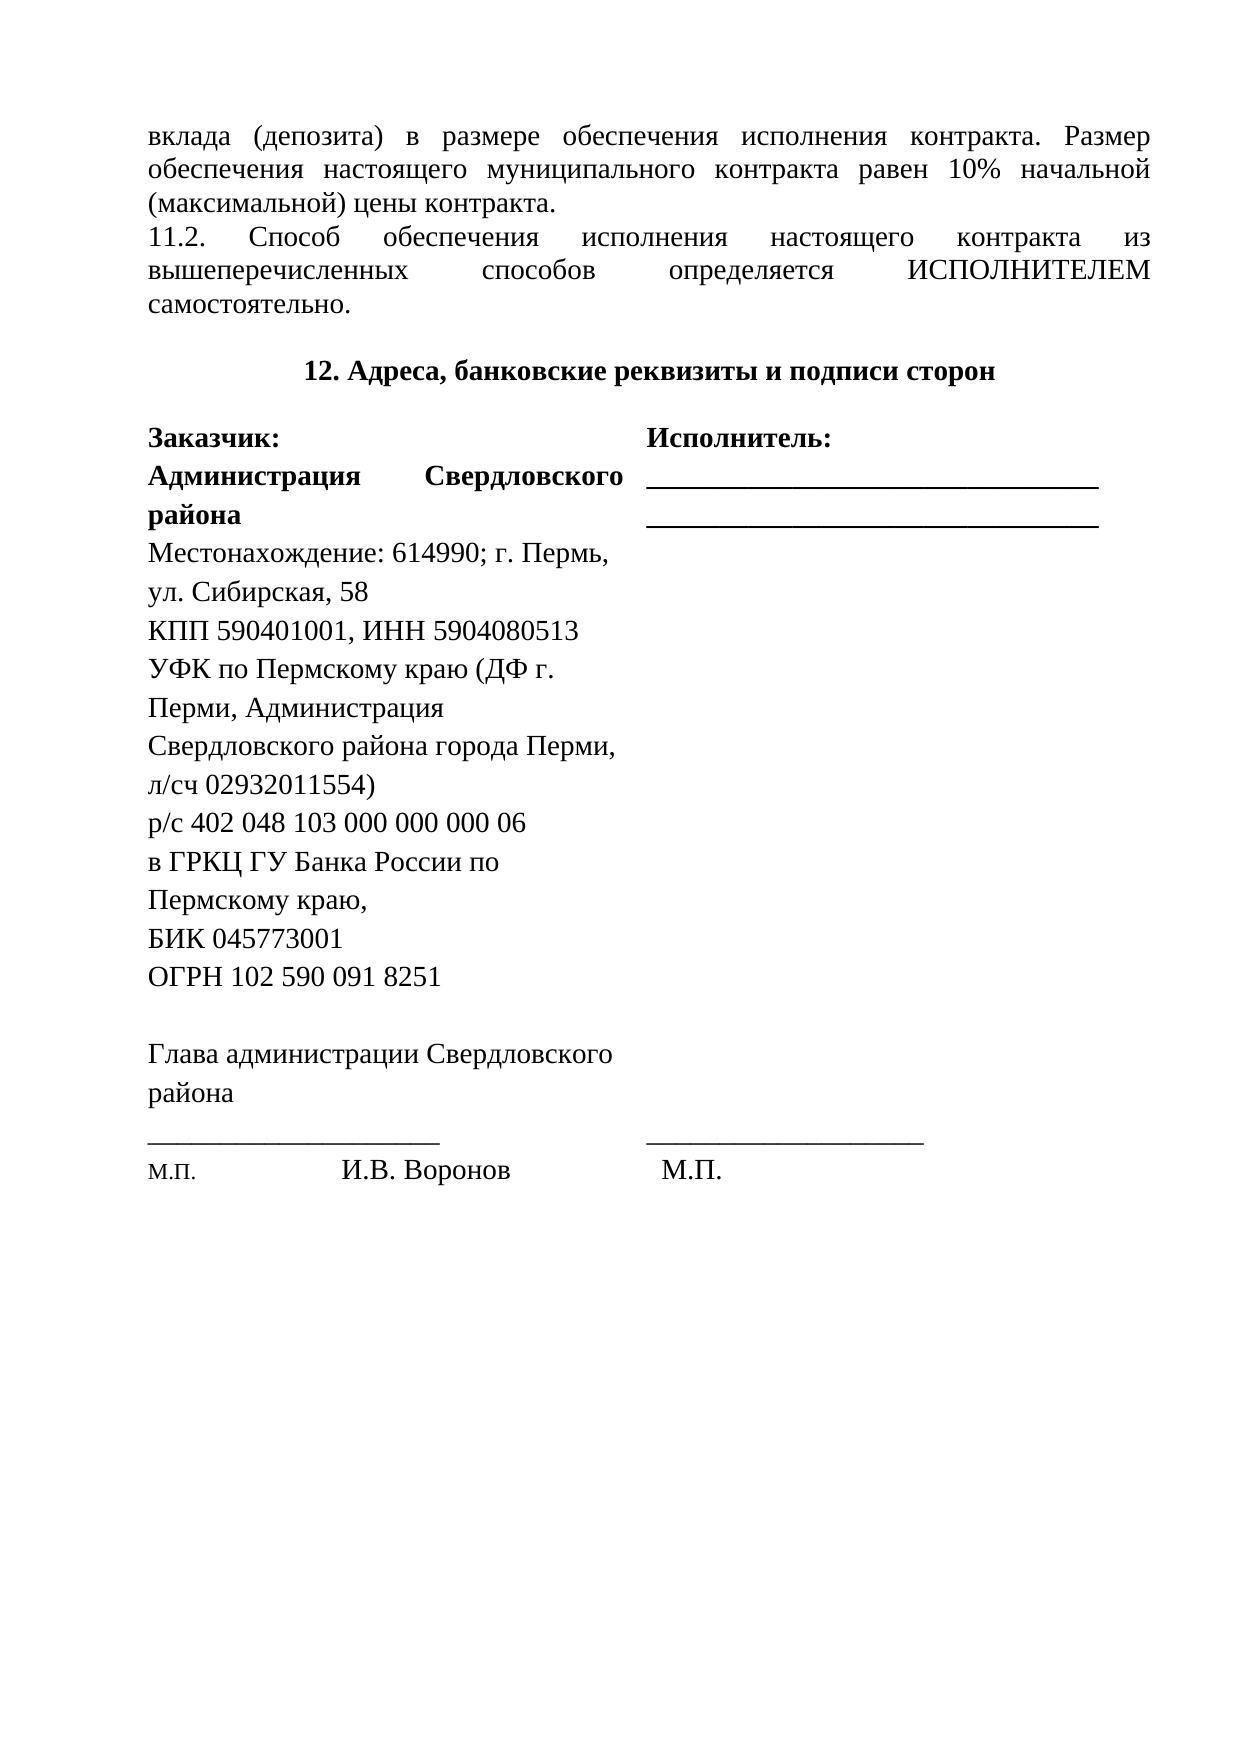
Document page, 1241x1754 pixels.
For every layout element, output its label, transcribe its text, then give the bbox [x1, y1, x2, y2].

table_header Заказчик: Администрация Свердловского района Местонахождение: 614990; г. Пермь, ул. Сибирская, 58 КПП 590401001, ИНН 5904080513 УФК по Пермскому краю (ДФ г. Перми, Администрация Свердловского района города Перми, л/сч 02932011554) р/с 402 048 103 000 000 000 06 в ГРКЦ ГУ Банка России по Пермскому краю, БИК 045773001 ОГРН 102 590 091 8251 Глава администрации Свердловского района ____________________ М.П. И.В. Воронов [136, 420, 635, 1229]
text 11.2. Способ обеспечения исполнения настоящего контракта из вышеперечисленных способов определяется ИСПОЛНИТЕЛЕМ самостоятельно. [148, 219, 1152, 319]
text вклада (депозита) в размере обеспечения исполнения контракта. Размер обеспечения настоящего муниципального контракта равен 10% начальной (максимальной) цены контракта. [148, 118, 1152, 219]
text 12. Адреса, банковские реквизиты и подписи сторон [148, 353, 1152, 386]
table_header Исполнитель: _______________________________ _______________________________ ___________________ М.П. [635, 420, 1122, 1229]
